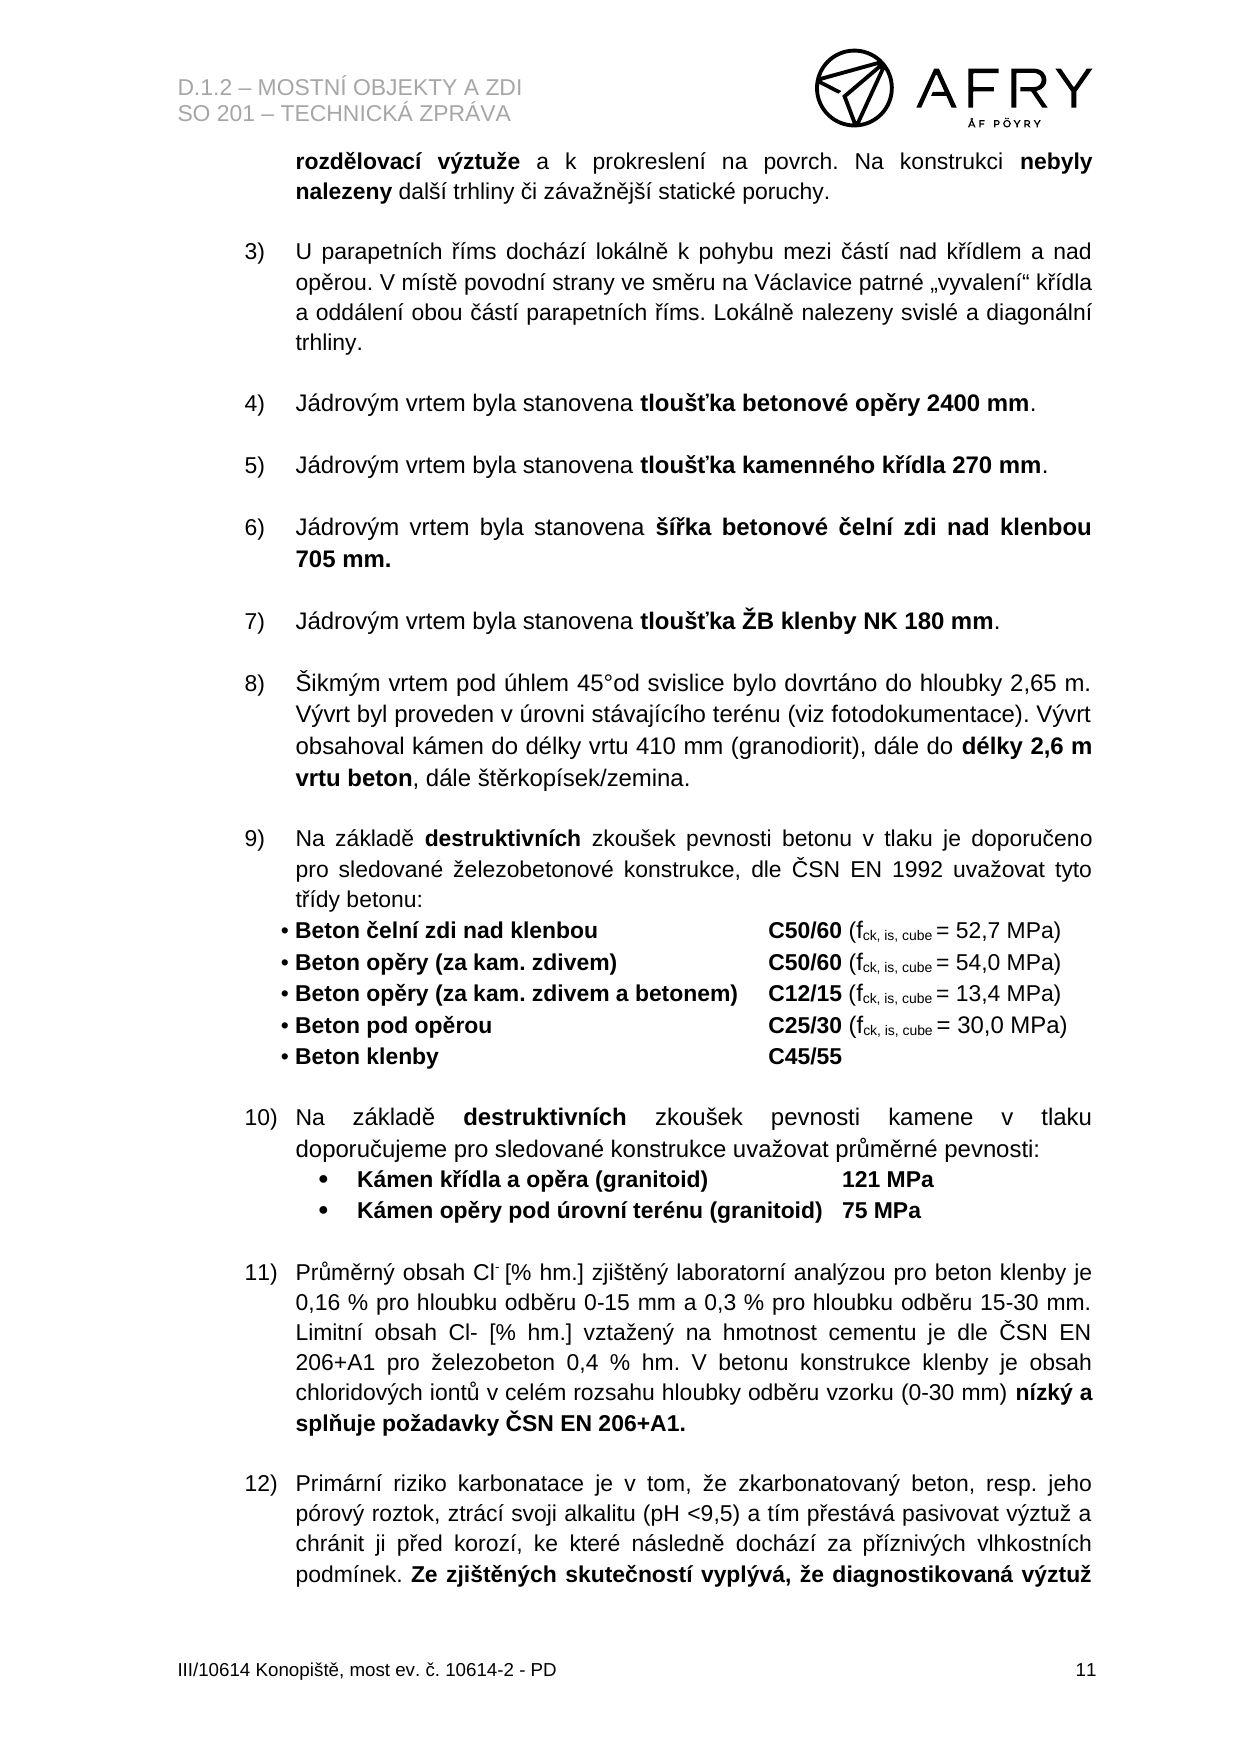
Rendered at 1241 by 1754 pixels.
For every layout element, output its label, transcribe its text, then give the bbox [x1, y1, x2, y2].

list Jádrovým vrtem byla stanovena tloušťka betonové opěry 2400 mm. [244, 389, 1092, 417]
list Průměrný obsah Cl- [% hm.] zjištěný laboratorní analýzou pro beton klenby je 0,16 % pro hloubku odběru 0-15 mm a 0,3 % pro hloubku odběru 15-30 mm. Limitní obsah Cl- [% hm.] vztažený na hmotnost cementu je dle ČSN EN 206+A1 pro železobeton 0,4 % hm. V betonu konstrukce klenby je obsah chloridových iontů v celém rozsahu hloubky odběru vzorku (0-30 mm) nízký a splňuje požadavky ČSN EN 206+A1. [244, 1258, 1092, 1436]
list Šikmým vrtem pod úhlem 45°od svislice bylo dovrtáno do hloubky 2,65 m. Vývrt byl proveden v úrovni stávajícího terénu (viz fotodokumentace). Vývrt obsahoval kámen do délky vrtu 410 mm (granodiorit), dále do délky 2,6 m vrtu beton, dále štěrkopísek/zemina. [244, 668, 1092, 791]
list Kámen opěry pod úrovní terénu (granitoid) 75 MPa [319, 1197, 1092, 1223]
list • Beton čelní zdi nad klenbou C50/60 (fck, is, cube = 52,7 MPa) [281, 916, 1092, 944]
list Jádrovým vrtem byla stanovena šířka betonové čelní zdi nad klenbou 705 mm. [244, 513, 1092, 572]
list Jádrovým vrtem byla stanovena tloušťka kamenného křídla 270 mm. [244, 451, 1092, 479]
list Na základě destruktivních zkoušek pevnosti betonu v tlaku je doporučeno pro sledované železobetonové konstrukce, dle ČSN EN 1992 uvažovat tyto třídy betonu: [244, 825, 1092, 912]
list • Beton opěry (za kam. zdivem) C50/60 (fck, is, cube = 54,0 MPa) [281, 948, 1092, 975]
list U parapetních říms dochází lokálně k pohybu mezi částí nad křídlem a nad opěrou. V místě povodní strany ve směru na Václavice patrné „vyvalení“ křídla a oddálení obou částí parapetních říms. Lokálně nalezeny svislé a diagonální trhliny. [244, 238, 1092, 355]
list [244, 1470, 1092, 1587]
list • Beton pod opěrou C25/30 (fck, is, cube = 30,0 MPa) [281, 1011, 1092, 1039]
list • Beton opěry (za kam. zdivem a betonem) C12/15 (fck, is, cube = 13,4 MPa) [281, 979, 1092, 1007]
list • Beton klenby C45/55 [281, 1043, 1092, 1069]
list Na základě destruktivních zkoušek pevnosti kamene v tlaku doporučujeme pro sledované konstrukce uvažovat průměrné pevnosti: [244, 1103, 1092, 1162]
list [244, 148, 1092, 204]
list Kámen křídla a opěra (granitoid) 121 MPa [319, 1166, 1092, 1193]
list Jádrovým vrtem byla stanovena tloušťka ŽB klenby NK 180 mm. [244, 607, 1092, 634]
